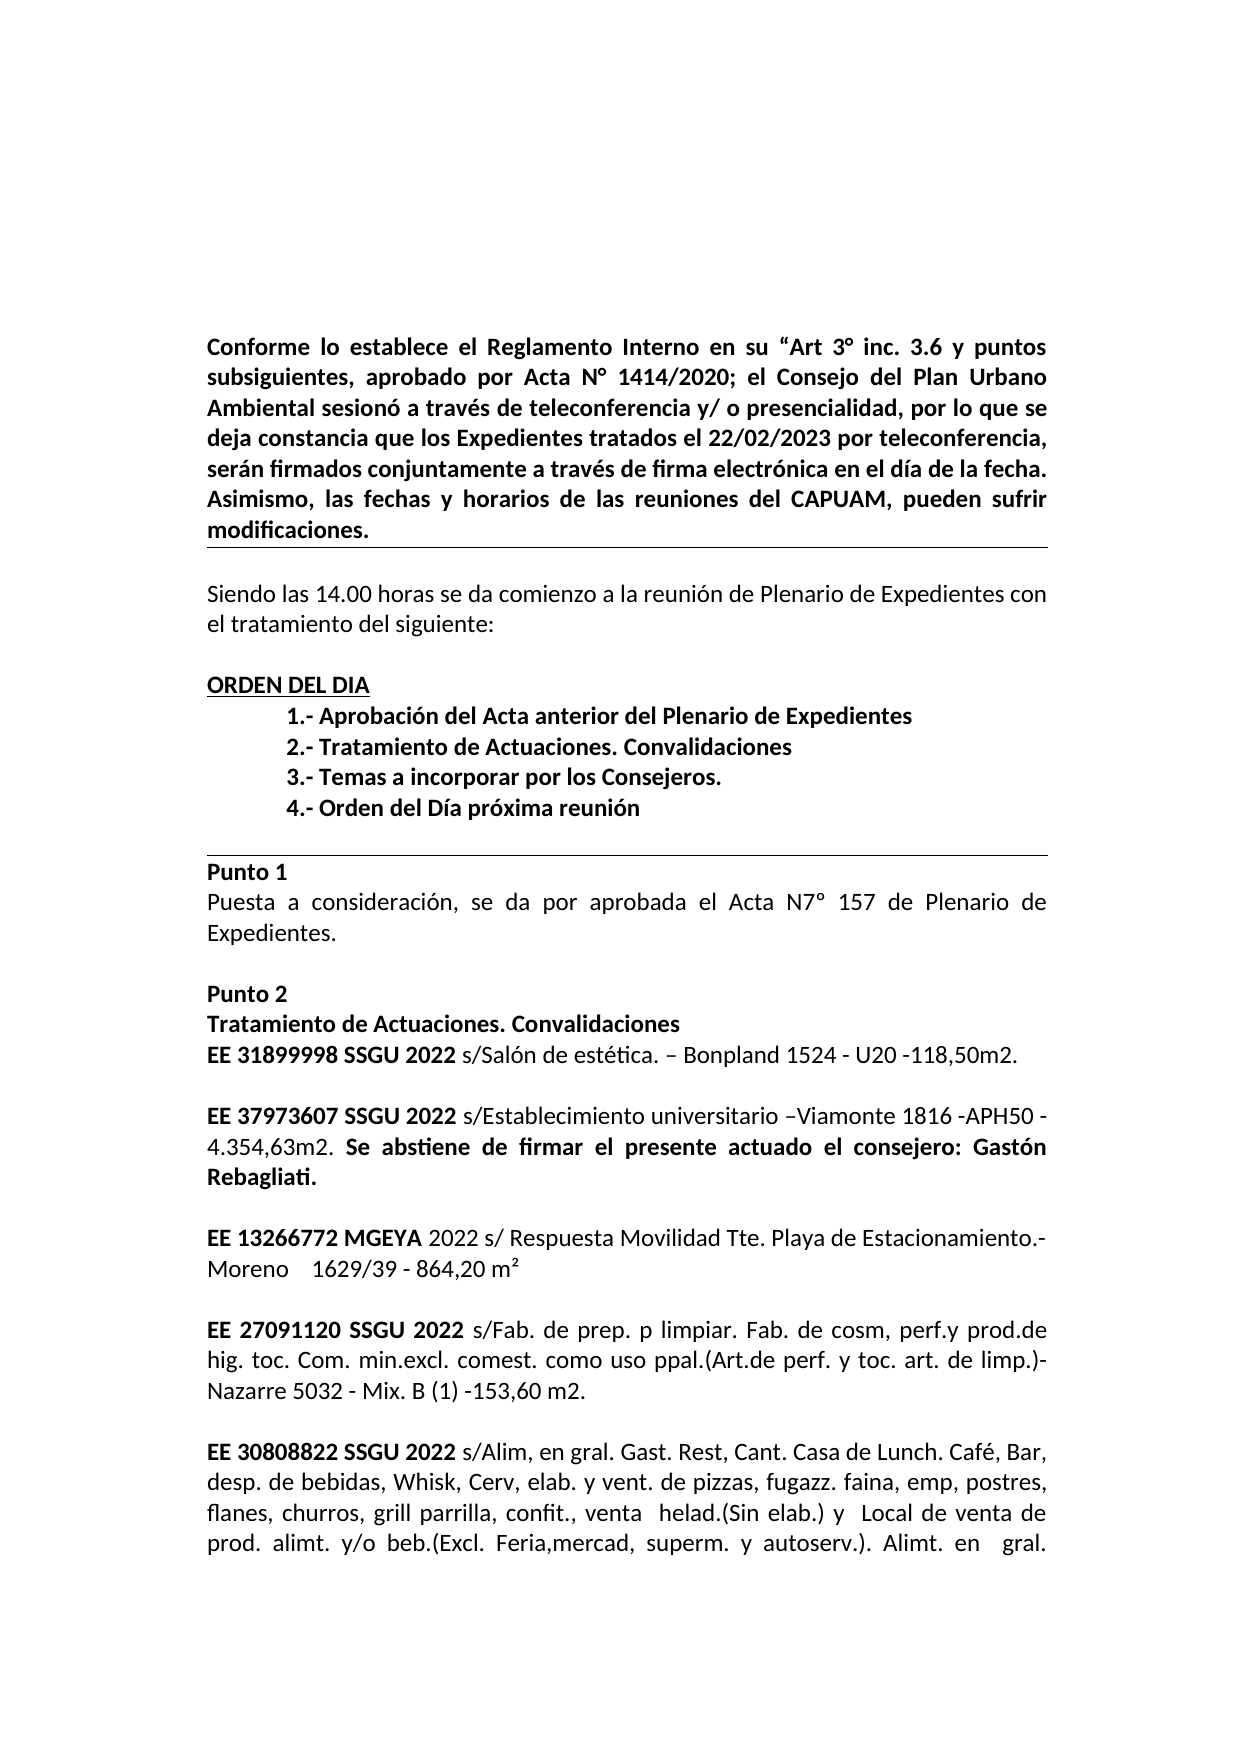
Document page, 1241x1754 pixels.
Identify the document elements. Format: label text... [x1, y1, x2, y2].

text EE 13266772 MGEYA 2022 s/ Respuesta Movilidad Tte. Playa de Estacionamiento.-Moreno 1629/39 - 864,20 m² [207, 1222, 1048, 1283]
text 2.- Tratamiento de Actuaciones. Convalidaciones [207, 731, 1048, 761]
text Punto 2 [207, 978, 1048, 1008]
text Siendo las 14.00 horas se da comienzo a la reunión de Plenario de Expedientes con el tratamiento del siguiente: [207, 578, 1048, 639]
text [207, 1436, 1048, 1558]
text 1.- Aprobación del Acta anterior del Plenario de Expedientes [207, 700, 1048, 731]
text ORDEN DEL DIA [207, 670, 1048, 700]
text Conforme lo establece el Reglamento Interno en su “Art 3° inc. 3.6 y puntos subsiguientes, aprobado por Acta N° 1414/2020; el Consejo del Plan Urbano Ambiental sesionó a través de teleconferencia y/ o presencialidad, por lo que se deja constancia que los Expedientes tratados el 22/02/2023 por teleconferencia, serán firmados conjuntamente a través de firma electrónica en el día de la fecha. Asimismo, las fechas y horarios de las reuniones del CAPUAM, pueden sufrir modificaciones. [207, 331, 1048, 547]
text 3.- Temas a incorporar por los Consejeros. [207, 761, 1048, 792]
text 4.- Orden del Día próxima reunión [207, 792, 1048, 822]
text Puesta a consideración, se da por aprobada el Acta N7º 157 de Plenario de Expedientes. [207, 886, 1048, 947]
text Tratamiento de Actuaciones. Convalidaciones [207, 1008, 1048, 1039]
text EE 37973607 SSGU 2022 s/Establecimiento universitario –Viamonte 1816 -APH50 - 4.354,63m2. Se abstiene de firmar el presente actuado el consejero: Gastón Rebagliati. [207, 1100, 1048, 1192]
text Punto 1 [207, 856, 1048, 886]
text EE 27091120 SSGU 2022 s/Fab. de prep. p limpiar. Fab. de cosm, perf.y prod.de hig. toc. Com. min.excl. comest. como uso ppal.(Art.de perf. y toc. art. de limp.)- Nazarre 5032 - Mix. B (1) -153,60 m2. [207, 1314, 1048, 1405]
text EE 31899998 SSGU 2022 s/Salón de estética. – Bonpland 1524 - U20 -118,50m2. [207, 1039, 1048, 1069]
